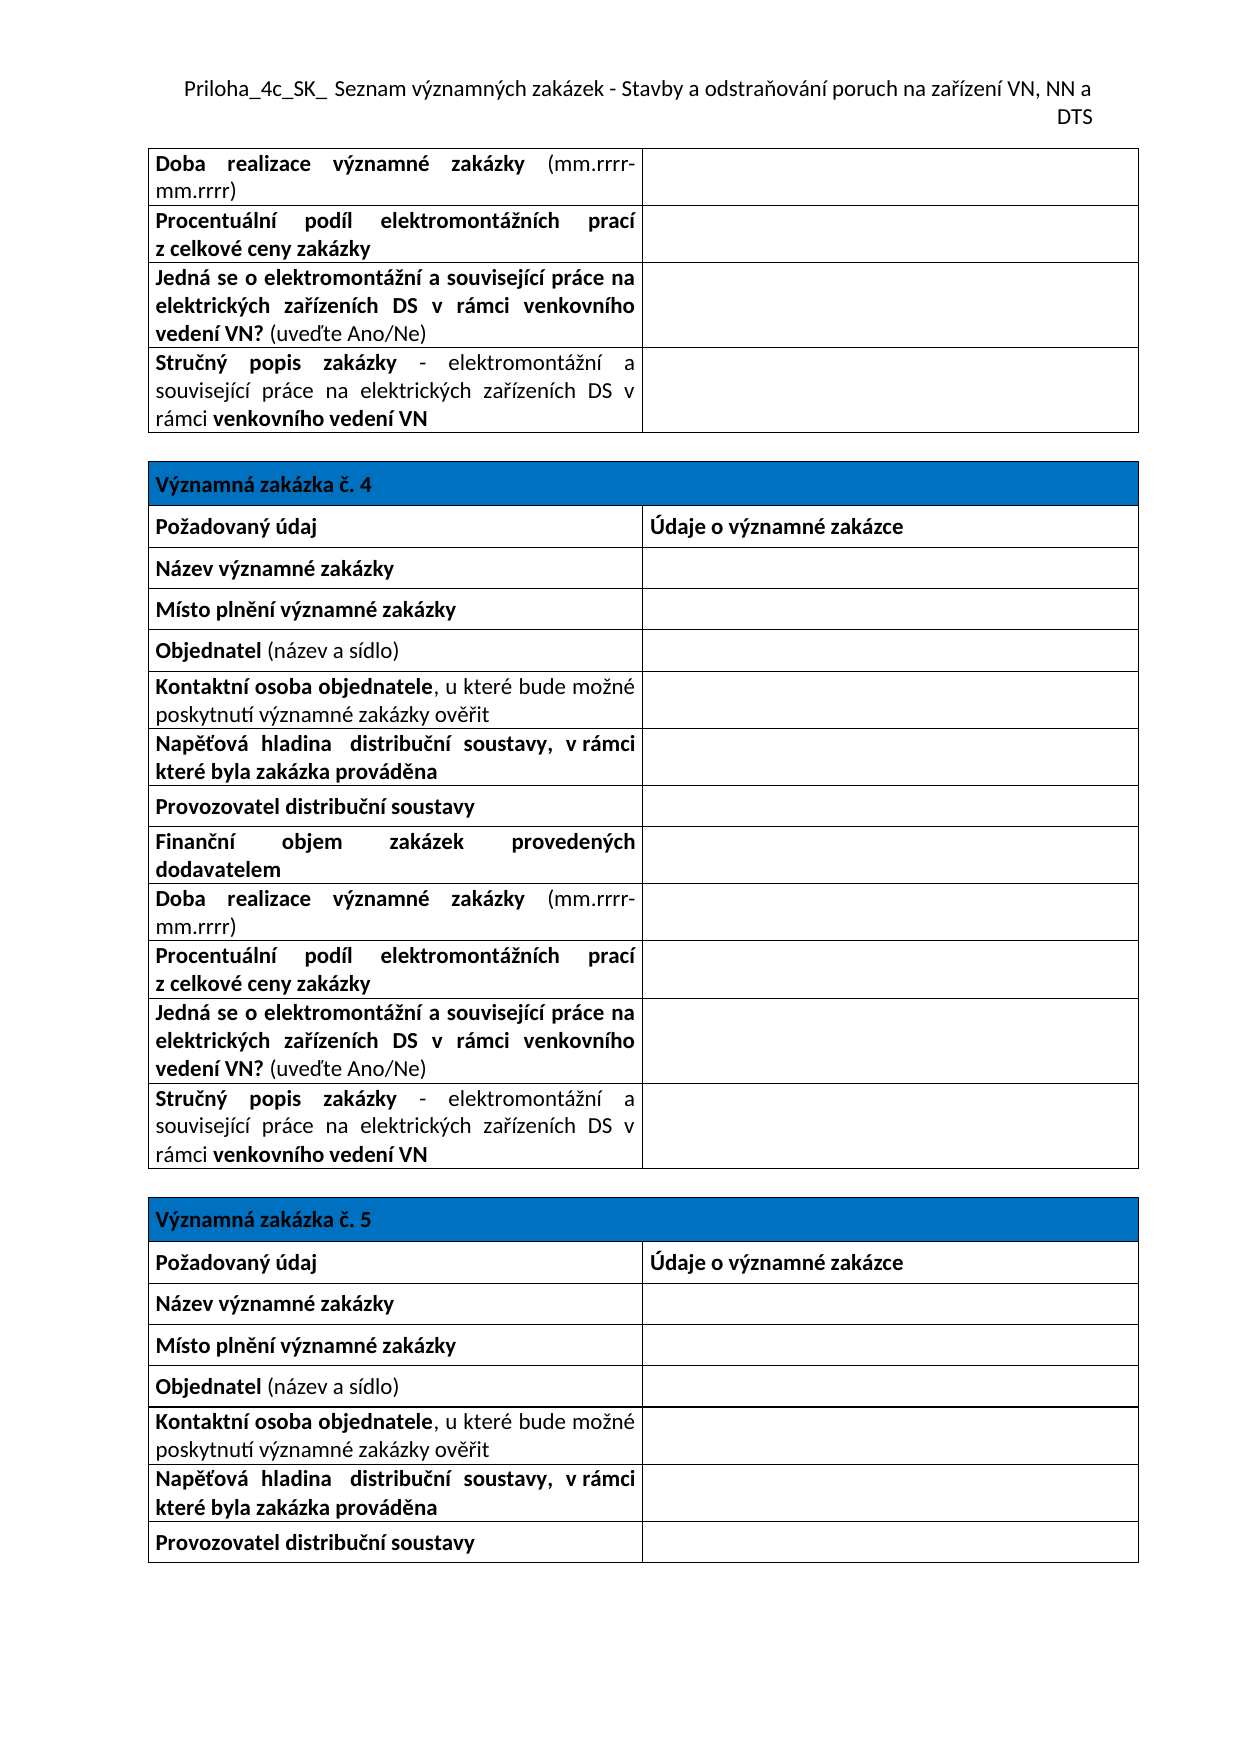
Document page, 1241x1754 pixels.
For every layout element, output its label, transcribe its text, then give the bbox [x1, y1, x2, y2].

table_header Významná zakázka č. 5 [149, 1198, 1138, 1241]
table_cell Jedná se o elektromontážní a související práce na elektrických zařízeních DS v rámci venkovního vedení VN? (uveďte Ano/Ne) [149, 999, 642, 1083]
table_cell Doba realizace významné zakázky (mm.rrrr-mm.rrrr) [149, 149, 642, 205]
table_cell Provozovatel distribuční soustavy [149, 786, 642, 826]
table_cell [643, 630, 1138, 671]
table_cell Místo plnění významné zakázky [149, 1325, 642, 1365]
table_cell [643, 1366, 1138, 1406]
table_cell [643, 1408, 1138, 1463]
table_cell [643, 1465, 1138, 1521]
table_cell [643, 827, 1138, 883]
table_cell Provozovatel distribuční soustavy [149, 1522, 642, 1562]
table_cell Stručný popis zakázky - elektromontážní a související práce na elektrických zařízeních DS v rámci venkovního vedení VN [149, 348, 642, 432]
table_cell Finanční objem zakázek provedených dodavatelem [149, 827, 642, 883]
table_cell [643, 206, 1138, 262]
table_cell Místo plnění významné zakázky [149, 589, 642, 629]
table_cell Název významné zakázky [149, 548, 642, 588]
table_cell Kontaktní osoba objednatele, u které bude možné poskytnutí významné zakázky ověřit [149, 672, 642, 728]
table_cell [643, 1284, 1138, 1324]
table_cell [643, 672, 1138, 728]
table_cell Požadovaný údaj [149, 506, 642, 547]
table_cell Údaje o významné zakázce [643, 506, 1138, 547]
table_cell Objednatel (název a sídlo) [149, 630, 642, 671]
table_cell Kontaktní osoba objednatele, u které bude možné poskytnutí významné zakázky ověřit [149, 1408, 642, 1463]
table_cell [643, 348, 1138, 432]
table_cell Procentuální podíl elektromontážních prací z celkové ceny zakázky [149, 941, 642, 997]
table_header Významná zakázka č. 4 [149, 462, 1138, 505]
table_cell Objednatel (název a sídlo) [149, 1366, 642, 1406]
table_cell [643, 149, 1138, 205]
table_cell Napěťová hladina distribuční soustavy, v rámci které byla zakázka prováděna [149, 1465, 642, 1521]
table_cell Údaje o významné zakázce [643, 1242, 1138, 1282]
table_cell Procentuální podíl elektromontážních prací z celkové ceny zakázky [149, 206, 642, 262]
table_cell Požadovaný údaj [149, 1242, 642, 1282]
table_cell [643, 729, 1138, 785]
table_cell Jedná se o elektromontážní a související práce na elektrických zařízeních DS v rámci venkovního vedení VN? (uveďte Ano/Ne) [149, 263, 642, 347]
table_cell Napěťová hladina distribuční soustavy, v rámci které byla zakázka prováděna [149, 729, 642, 785]
table_cell [643, 263, 1138, 347]
table_cell [643, 786, 1138, 826]
table_cell [643, 1522, 1138, 1562]
table_cell Doba realizace významné zakázky (mm.rrrr-mm.rrrr) [149, 884, 642, 940]
table_cell [643, 1325, 1138, 1365]
table_cell [643, 999, 1138, 1083]
table_cell [643, 1084, 1138, 1168]
table_cell [643, 548, 1138, 588]
table_cell Stručný popis zakázky - elektromontážní a související práce na elektrických zařízeních DS v rámci venkovního vedení VN [149, 1084, 642, 1168]
table_cell Název významné zakázky [149, 1284, 642, 1324]
table_cell [643, 941, 1138, 997]
table_cell [643, 884, 1138, 940]
table_cell [643, 589, 1138, 629]
